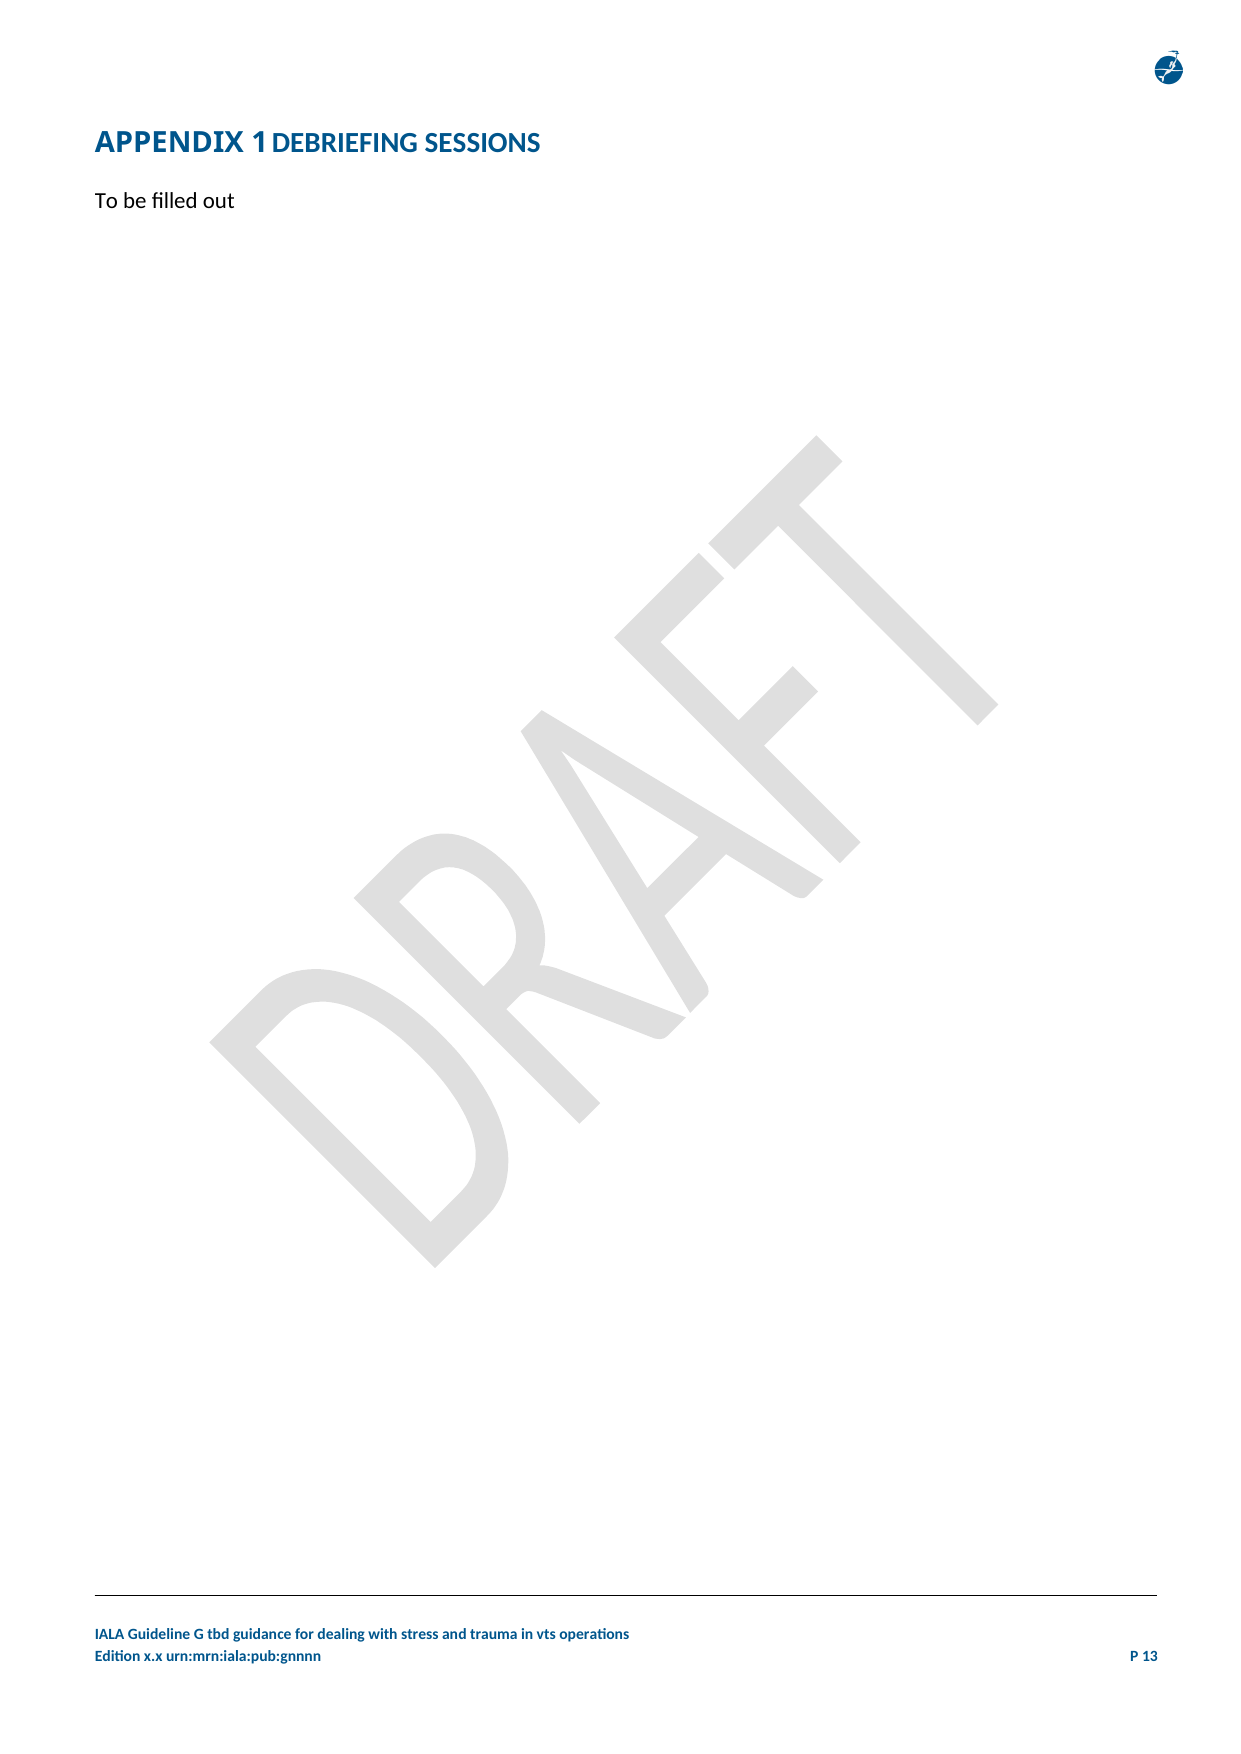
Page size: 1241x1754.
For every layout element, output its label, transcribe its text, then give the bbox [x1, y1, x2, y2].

picture [1123, 0, 1241, 119]
text debriefing sessions [94, 122, 1157, 161]
text To be filled out [94, 186, 1157, 214]
